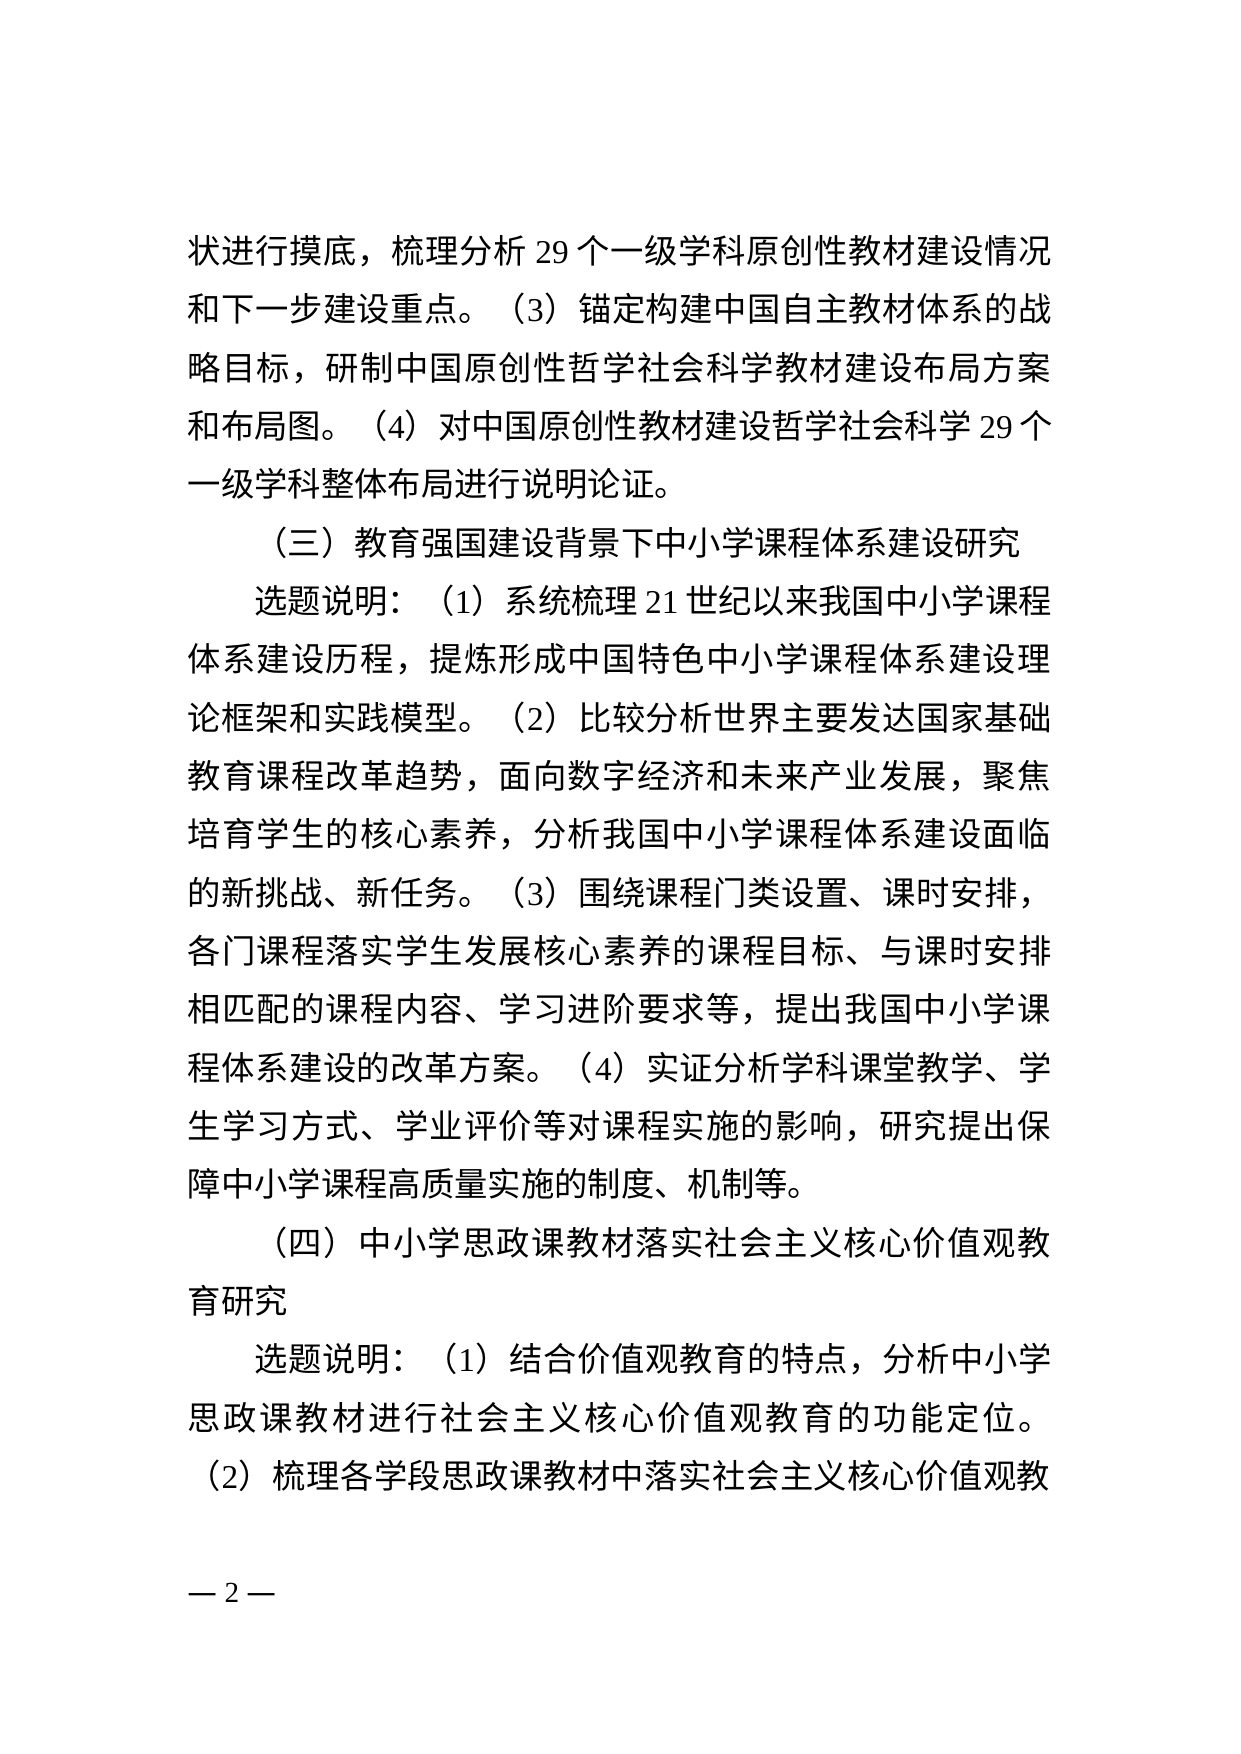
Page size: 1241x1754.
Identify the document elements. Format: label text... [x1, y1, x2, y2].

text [187, 1325, 1053, 1500]
text 选题说明：（1）系统梳理21世纪以来我国中小学课程体系建设历程，提炼形成中国特色中小学课程体系建设理论框架和实践模型。（2）比较分析世界主要发达国家基础教育课程改革趋势，面向数字经济和未来产业发展，聚焦培育学生的核心素养，分析我国中小学课程体系建设面临的新挑战、新任务。（3）围绕课程门类设置、课时安排，各门课程落实学生发展核心素养的课程目标、与课时安排相匹配的课程内容、学习进阶要求等，提出我国中小学课程体系建设的改革方案。（4）实证分析学科课堂教学、学生学习方式、学业评价等对课程实施的影响，研究提出保障中小学课程高质量实施的制度、机制等。 [187, 567, 1053, 1208]
text （三）教育强国建设背景下中小学课程体系建设研究 [187, 508, 1053, 567]
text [187, 217, 1053, 508]
text （四）中小学思政课教材落实社会主义核心价值观教育研究 [187, 1208, 1053, 1325]
